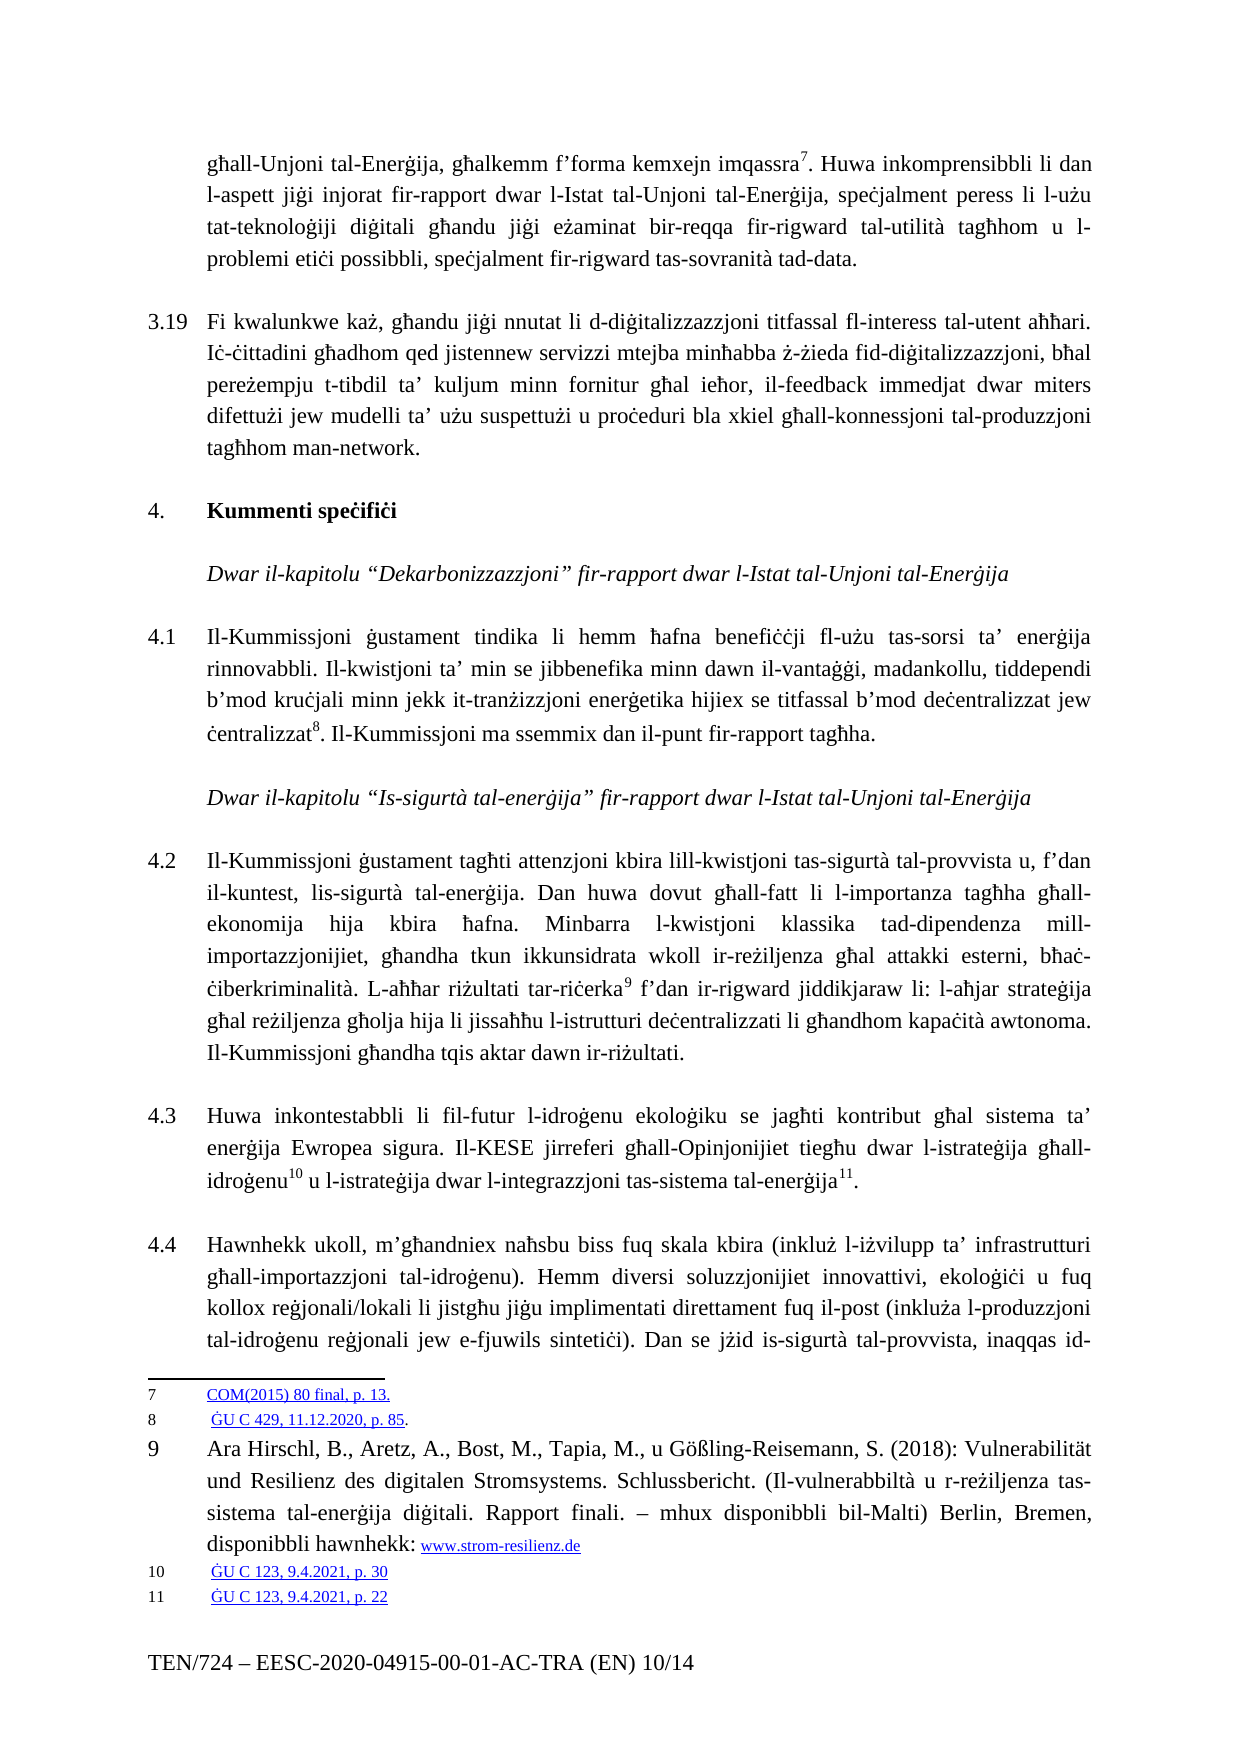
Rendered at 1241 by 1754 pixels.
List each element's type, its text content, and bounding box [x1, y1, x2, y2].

text Dwar il-kapitolu “Dekarbonizzazzjoni” fir-rapport dwar l-Istat tal-Unjoni tal-Enerġija [207, 560, 1093, 587]
subtitle Dwar il-kapitolu “Is-sigurtà tal-enerġija” fir-rapport dwar l-Istat tal-Unjoni tal-Enerġija [148, 784, 1093, 811]
subtitle Il-Kummissjoni ġustament tagħti attenzjoni kbira lill-kwistjoni tas-sigurtà tal-provvista u, f’dan il-kuntest, lis-sigurtà tal-enerġija. Dan huwa dovut għall-fatt li l-importanza tagħha għall-ekonomija hija kbira ħafna. Minbarra l-kwistjoni klassika tad-dipendenza mill-importazzjonijiet, għandha tkun ikkunsidrata wkoll ir-reżiljenza għal attakki esterni, bħaċ-ċiberkriminalità. L-aħħar riżultati tar-riċerka f’dan ir-rigward jiddikjaraw li: l-aħjar strateġija għal reżiljenza għolja hija li jissaħħu l-istrutturi deċentralizzati li għandhom kapaċità awtonoma. Il-Kummissjoni għandha tqis aktar dawn ir-riżultati. [148, 847, 1093, 1065]
subtitle Kummenti speċifiċi [148, 497, 1093, 523]
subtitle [148, 1231, 1093, 1352]
subtitle Il-Kummissjoni ġustament tindika li hemm ħafna benefiċċji fl-użu tas-sorsi ta’ enerġija rinnovabbli. Il-kwistjoni ta’ min se jibbenefika minn dawn il-vantaġġi, madankollu, tiddependi b’mod kruċjali minn jekk it-tranżizzjoni enerġetika hijiex se titfassal b’mod deċentralizzat jew ċentralizzat. Il-Kummissjoni ma ssemmix dan il-punt fir-rapport tagħha. [148, 623, 1093, 747]
subtitle Huwa inkontestabbli li fil-futur l-idroġenu ekoloġiku se jagħti kontribut għal sistema ta’ enerġija Ewropea sigura. Il-KESE jirreferi għall-Opinjonijiet tiegħu dwar l-istrateġija għall-idroġenu u l-istrateġija dwar l-integrazzjoni tas-sistema tal-enerġija. [148, 1102, 1093, 1194]
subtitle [148, 148, 1093, 271]
subtitle Fi kwalunkwe każ, għandu jiġi nnutat li d-diġitalizzazzjoni titfassal fl-interess tal-utent aħħari. Iċ-ċittadini għadhom qed jistennew servizzi mtejba minħabba ż-żieda fid-diġitalizzazzjoni, bħal pereżempju t-tibdil ta’ kuljum minn fornitur għal ieħor, il-feedback immedjat dwar miters difettużi jew mudelli ta’ użu suspettużi u proċeduri bla xkiel għall-konnessjoni tal-produzzjoni tagħhom man-network. [148, 308, 1093, 460]
